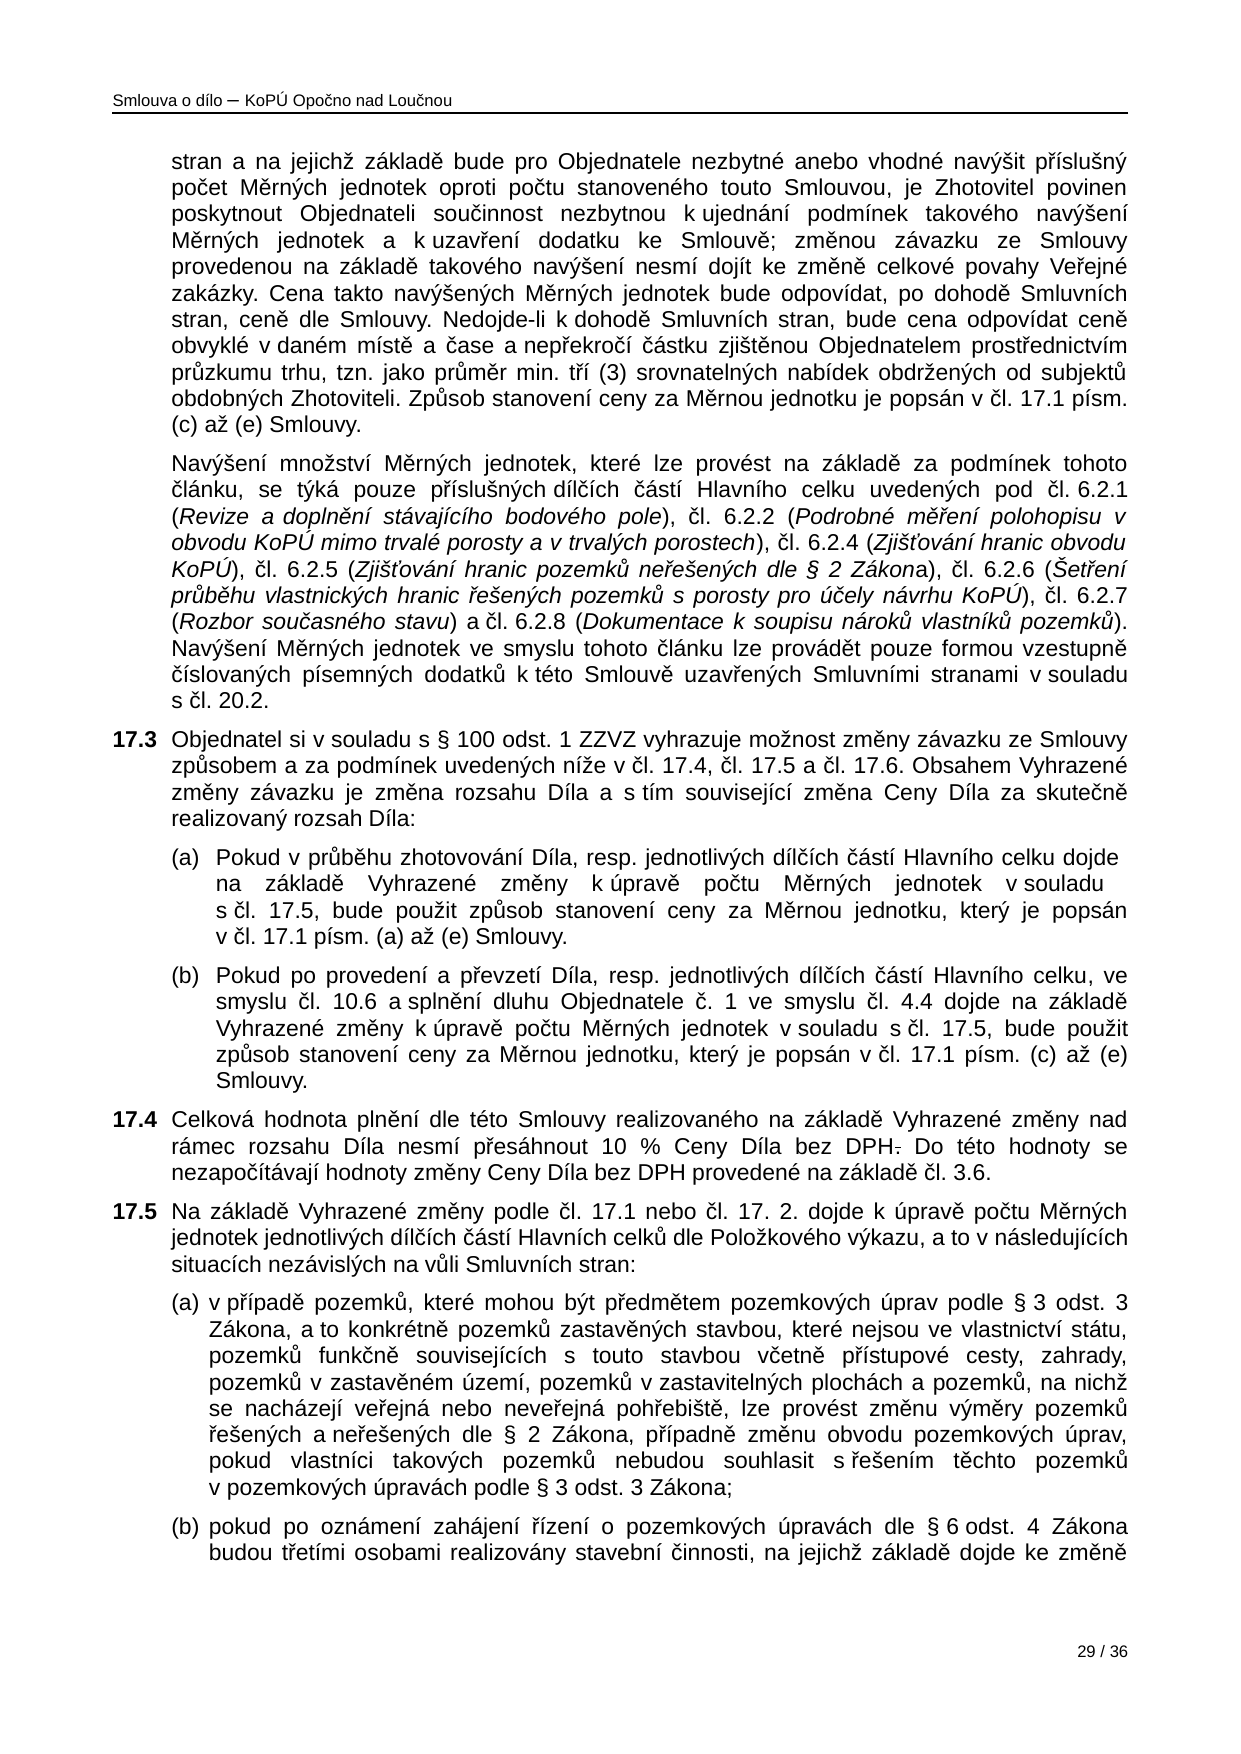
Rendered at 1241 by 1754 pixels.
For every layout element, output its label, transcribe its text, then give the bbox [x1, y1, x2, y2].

list Pokud po provedení a převzetí Díla, resp. jednotlivých dílčích částí Hlavního celku, ve smyslu čl. 10.6 a splnění dluhu Objednatele č. 1 ve smyslu čl. 4.4 dojde na základě Vyhrazené změny k úpravě počtu Měrných jednotek v souladu s čl. 17.5, bude použit způsob stanovení ceny za Měrnou jednotku, který je popsán v čl. 17.1 písm. (c) až (e) Smlouvy. [171, 962, 1128, 1094]
list Navýšení množství Měrných jednotek, které lze provést na základě za podmínek tohoto článku, se týká pouze příslušných dílčích částí Hlavního celku uvedených pod čl. 6.2.1 (Revize a doplnění stávajícího bodového pole), čl. 6.2.2 (Podrobné měření polohopisu v obvodu KoPÚ mimo trvalé porosty a v trvalých porostech), čl. 6.2.4 (Zjišťování hranic obvodu KoPÚ), čl. 6.2.5 (Zjišťování hranic pozemků neřešených dle § 2 Zákona), čl. 6.2.6 (Šetření průběhu vlastnických hranic řešených pozemků s porosty pro účely návrhu KoPÚ), čl. 6.2.7 (Rozbor současného stavu) a čl. 6.2.8 (Dokumentace k soupisu nároků vlastníků pozemků). Navýšení Měrných jednotek ve smyslu tohoto článku lze provádět pouze formou vzestupně číslovaných písemných dodatků k této Smlouvě uzavřených Smluvními stranami v souladu s čl. 20.2. [171, 450, 1128, 714]
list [171, 1513, 1128, 1565]
list Pokud v průběhu zhotovování Díla, resp. jednotlivých dílčích částí Hlavního celku dojde na základě Vyhrazené změny k úpravě počtu Měrných jednotek v souladu s čl. 17.5, bude použit způsob stanovení ceny za Měrnou jednotku, který je popsán v čl. 17.1 písm. (a) až (e) Smlouvy. [171, 844, 1128, 949]
list v případě pozemků, které mohou být předmětem pozemkových úprav podle § 3 odst. 3 Zákona, a to konkrétně pozemků zastavěných stavbou, které nejsou ve vlastnictví státu, pozemků funkčně souvisejících s touto stavbou včetně přístupové cesty, zahrady, pozemků v zastavěném území, pozemků v zastavitelných plochách a pozemků, na nichž se nacházejí veřejná nebo neveřejná pohřebiště, lze provést změnu výměry pozemků řešených a neřešených dle § 2 Zákona, případně změnu obvodu pozemkových úprav, pokud vlastníci takových pozemků nebudou souhlasit s řešením těchto pozemků v pozemkových úpravách podle § 3 odst. 3 Zákona; [171, 1289, 1128, 1500]
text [112, 148, 1128, 438]
text Celková hodnota plnění dle této Smlouvy realizovaného na základě Vyhrazené změny nad rámec rozsahu Díla nesmí přesáhnout 10 % Ceny Díla bez DPH. Do této hodnoty se nezapočítávají hodnoty změny Ceny Díla bez DPH provedené na základě čl. 3.6. [112, 1106, 1128, 1185]
text Na základě Vyhrazené změny podle čl. 17.1 nebo čl. 17. 2. dojde k úpravě počtu Měrných jednotek jednotlivých dílčích částí Hlavních celků dle Položkového výkazu, a to v následujících situacích nezávislých na vůli Smluvních stran: [112, 1198, 1128, 1277]
text Objednatel si v souladu s § 100 odst. 1 ZZVZ vyhrazuje možnost změny závazku ze Smlouvy způsobem a za podmínek uvedených níže v čl. 17.4, čl. 17.5 a čl. 17.6. Obsahem Vyhrazené změny závazku je změna rozsahu Díla a s tím související změna Ceny Díla za skutečně realizovaný rozsah Díla: [112, 726, 1128, 832]
